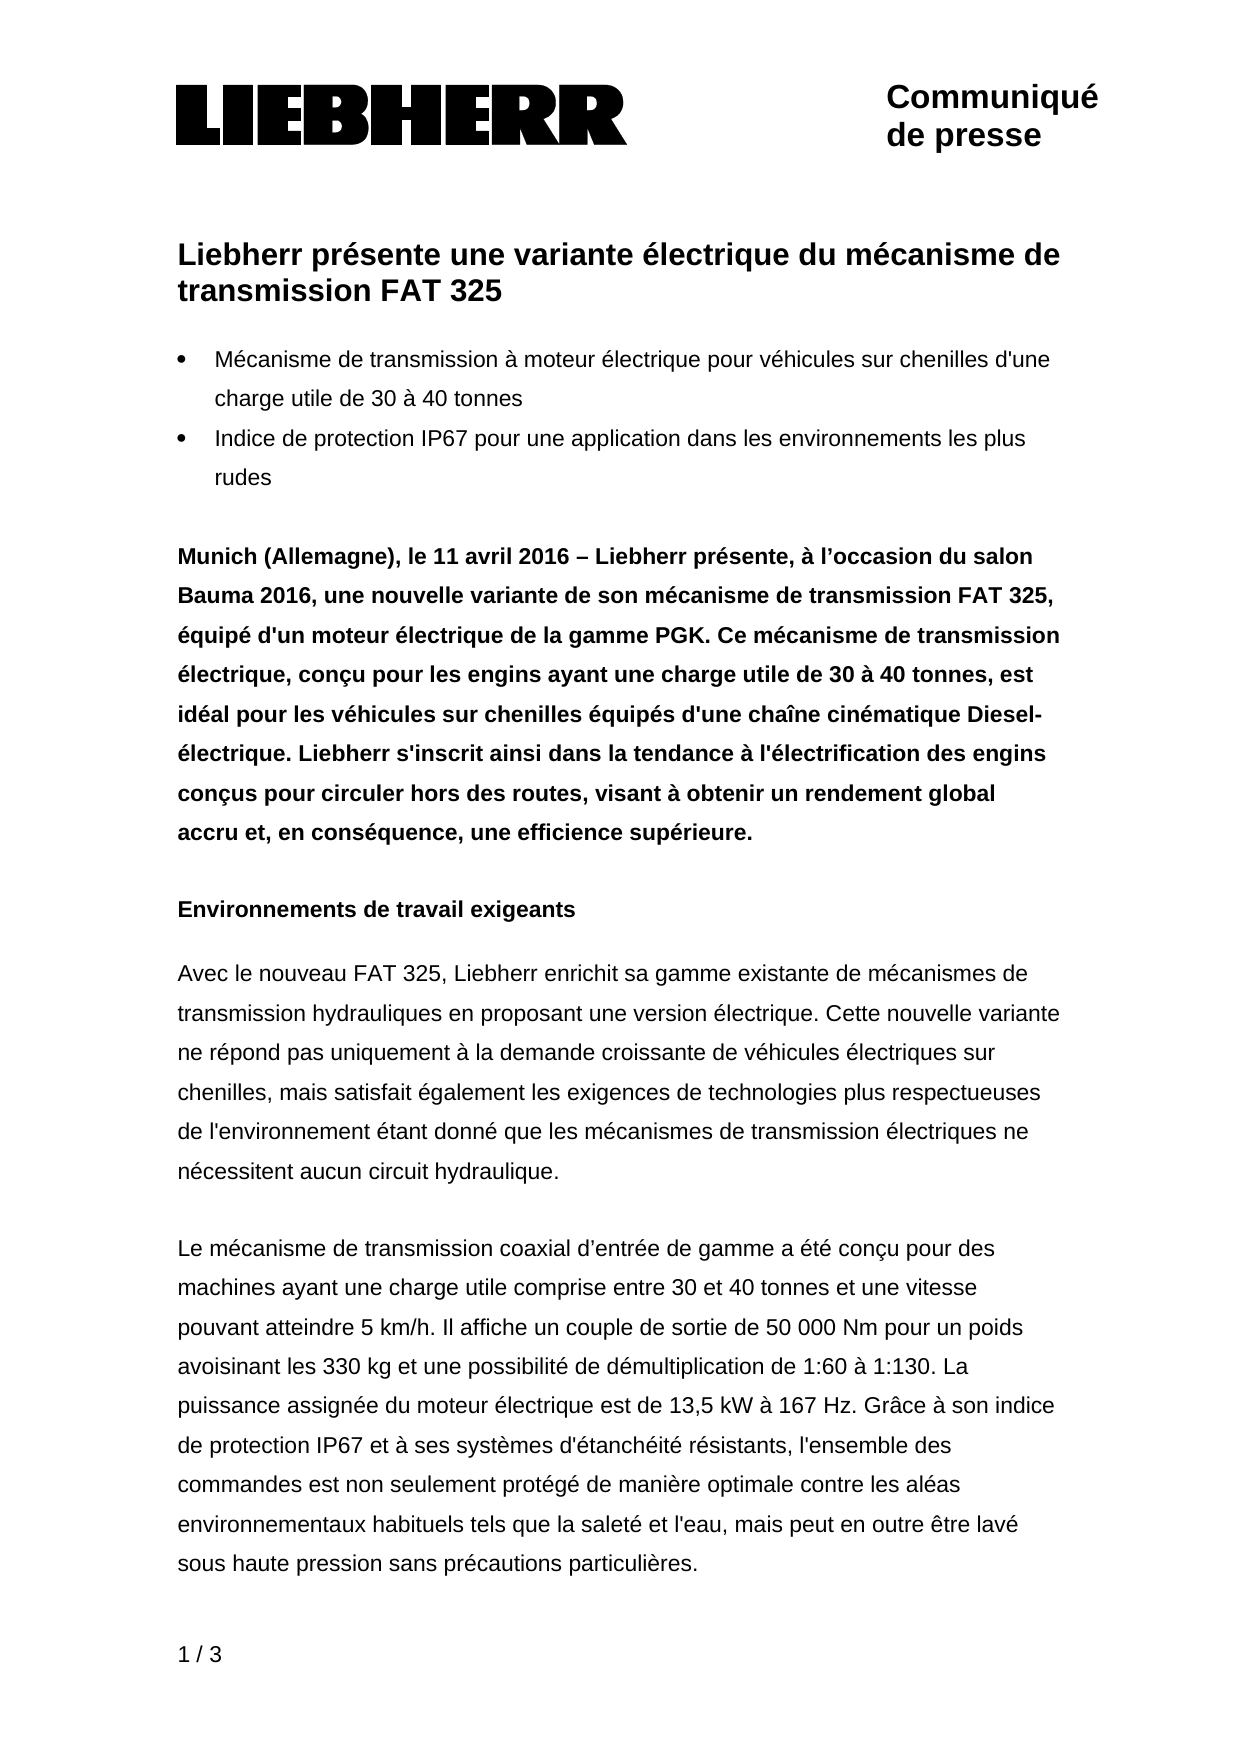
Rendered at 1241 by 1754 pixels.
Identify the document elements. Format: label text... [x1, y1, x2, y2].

text Mécanisme de transmission à moteur électrique pour véhicules sur chenilles d'une charge utile de 30 à 40 tonnes [177, 346, 1063, 411]
text Environnements de travail exigeants [177, 896, 1063, 923]
text Liebherr présente une variante électrique du mécanisme de transmission FAT 325 [177, 236, 1063, 308]
text Avec le nouveau FAT 325, Liebherr enrichit sa gamme existante de mécanismes de transmission hydrauliques en proposant une version électrique. Cette nouvelle variante ne répond pas uniquement à la demande croissante de véhicules électriques sur chenilles, mais satisfait également les exigences de technologies plus respectueuses de l'environnement étant donné que les mécanismes de transmission électriques ne nécessitent aucun circuit hydraulique. [177, 960, 1063, 1184]
text Munich (Allemagne), le 11 avril 2016 – Liebherr présente, à l’occasion du salon Bauma 2016, une nouvelle variante de son mécanisme de transmission FAT 325, équipé d'un moteur électrique de la gamme PGK. Ce mécanisme de transmission électrique, conçu pour les engins ayant une charge utile de 30 à 40 tonnes, est idéal pour les véhicules sur chenilles équipés d'une chaîne cinématique Diesel-électrique. Liebherr s'inscrit ainsi dans la tendance à l'électrification des engins conçus pour circuler hors des routes, visant à obtenir un rendement global accru et, en conséquence, une efficience supérieure. [177, 543, 1063, 846]
text Indice de protection IP67 pour une application dans les environnements les plus rudes [177, 424, 1063, 490]
text Le mécanisme de transmission coaxial d’entrée de gamme a été conçu pour des machines ayant une charge utile comprise entre 30 et 40 tonnes et une vitesse pouvant atteindre 5 km/h. Il affiche un couple de sortie de 50 000 Nm pour un poids avoisinant les 330 kg et une possibilité de démultiplication de 1:60 à 1:130. La puissance assignée du moteur électrique est de 13,5 kW à 167 Hz. Grâce à son indice de protection IP67 et à ses systèmes d'étanchéité résistants, l'ensemble des commandes est non seulement protégé de manière optimale contre les aléas environnementaux habituels tels que la saleté et l'eau, mais peut en outre être lavé sous haute pression sans précautions particulières. [177, 1234, 1063, 1577]
